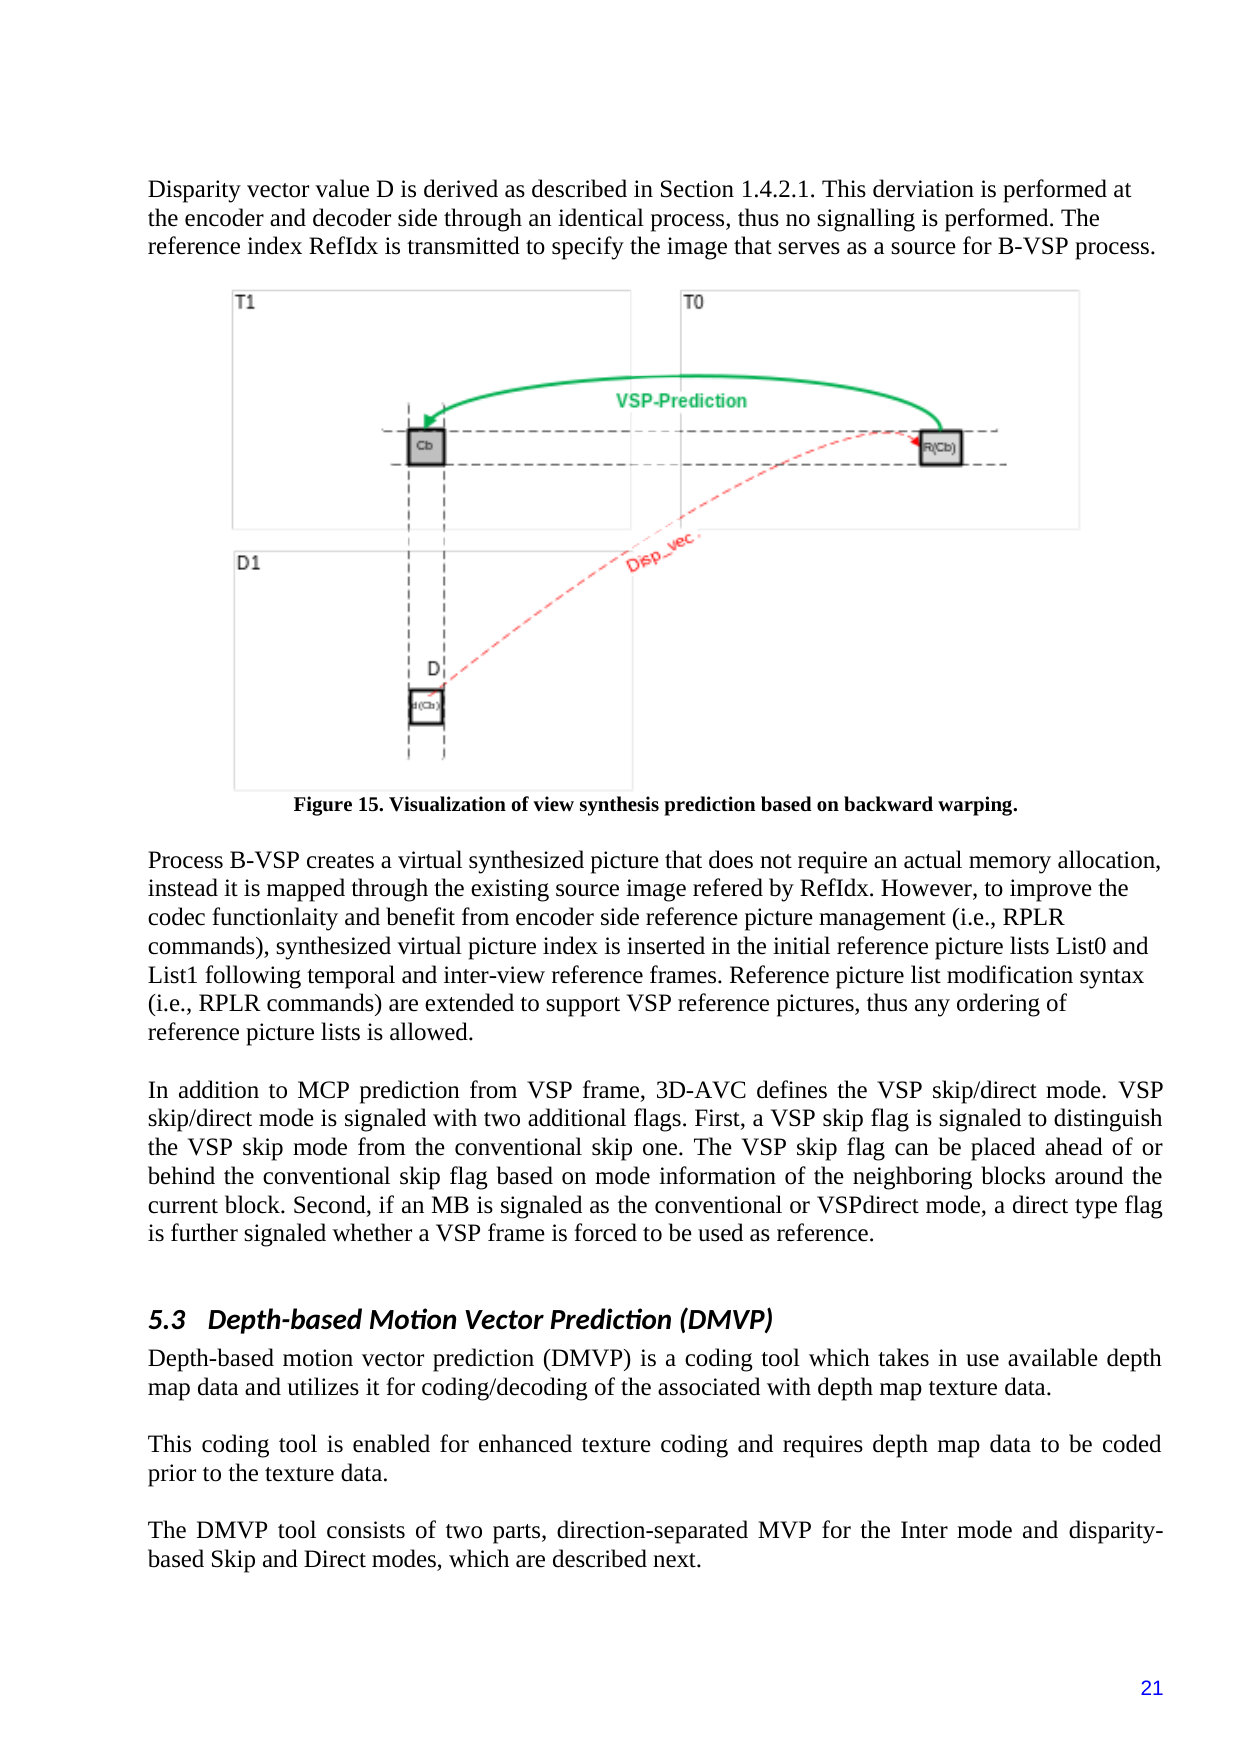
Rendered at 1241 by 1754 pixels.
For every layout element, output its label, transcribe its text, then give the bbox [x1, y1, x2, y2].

text Depth-based motion vector prediction (DMVP) is a coding tool which takes in use available depth map data and utilizes it for coding/decoding of the associated with depth map texture data. [148, 1343, 1163, 1400]
text This coding tool is enabled for enhanced texture coding and requires depth map data to be coded prior to the texture data. [148, 1429, 1163, 1487]
text The DMVP tool consists of two parts, direction-separated MVP for the Inter mode and disparity-based Skip and Direct modes, which are described next. [148, 1515, 1163, 1573]
list Depth-based Motion Vector Prediction (DMVP) [148, 1301, 1163, 1337]
text Process B-VSP creates a virtual synthesized picture that does not require an actual memory allocation, instead it is mapped through the existing source image refered by RefIdx. However, to improve the codec functionlaity and benefit from encoder side reference picture management (i.e., RPLR commands), synthesized virtual picture index is inserted in the initial reference picture lists List0 and List1 following temporal and inter-view reference frames. Reference picture list modification syntax (i.e., RPLR commands) are extended to support VSP reference pictures, thus any ordering of reference picture lists is allowed. [148, 845, 1163, 1046]
text In addition to MCP prediction from VSP frame, 3D-AVC defines the VSP skip/direct mode. VSP skip/direct mode is signaled with two additional flags. First, a VSP skip flag is signaled to distinguish the VSP skip mode from the conventional skip one. The VSP skip flag can be placed ahead of or behind the conventional skip flag based on mode information of the neighboring blocks around the current block. Second, if an MB is signaled as the conventional or VSPdirect mode, a direct type flag is further signaled whether a VSP frame is forced to be used as reference. [148, 1075, 1163, 1247]
text Disparity vector value D is derived as described in Section 1.4.2.1. This derviation is performed at the encoder and decoder side through an identical process, thus no signalling is performed. The reference index RefIdx is transmitted to specify the image that serves as a source for B-VSP process. [148, 174, 1163, 260]
